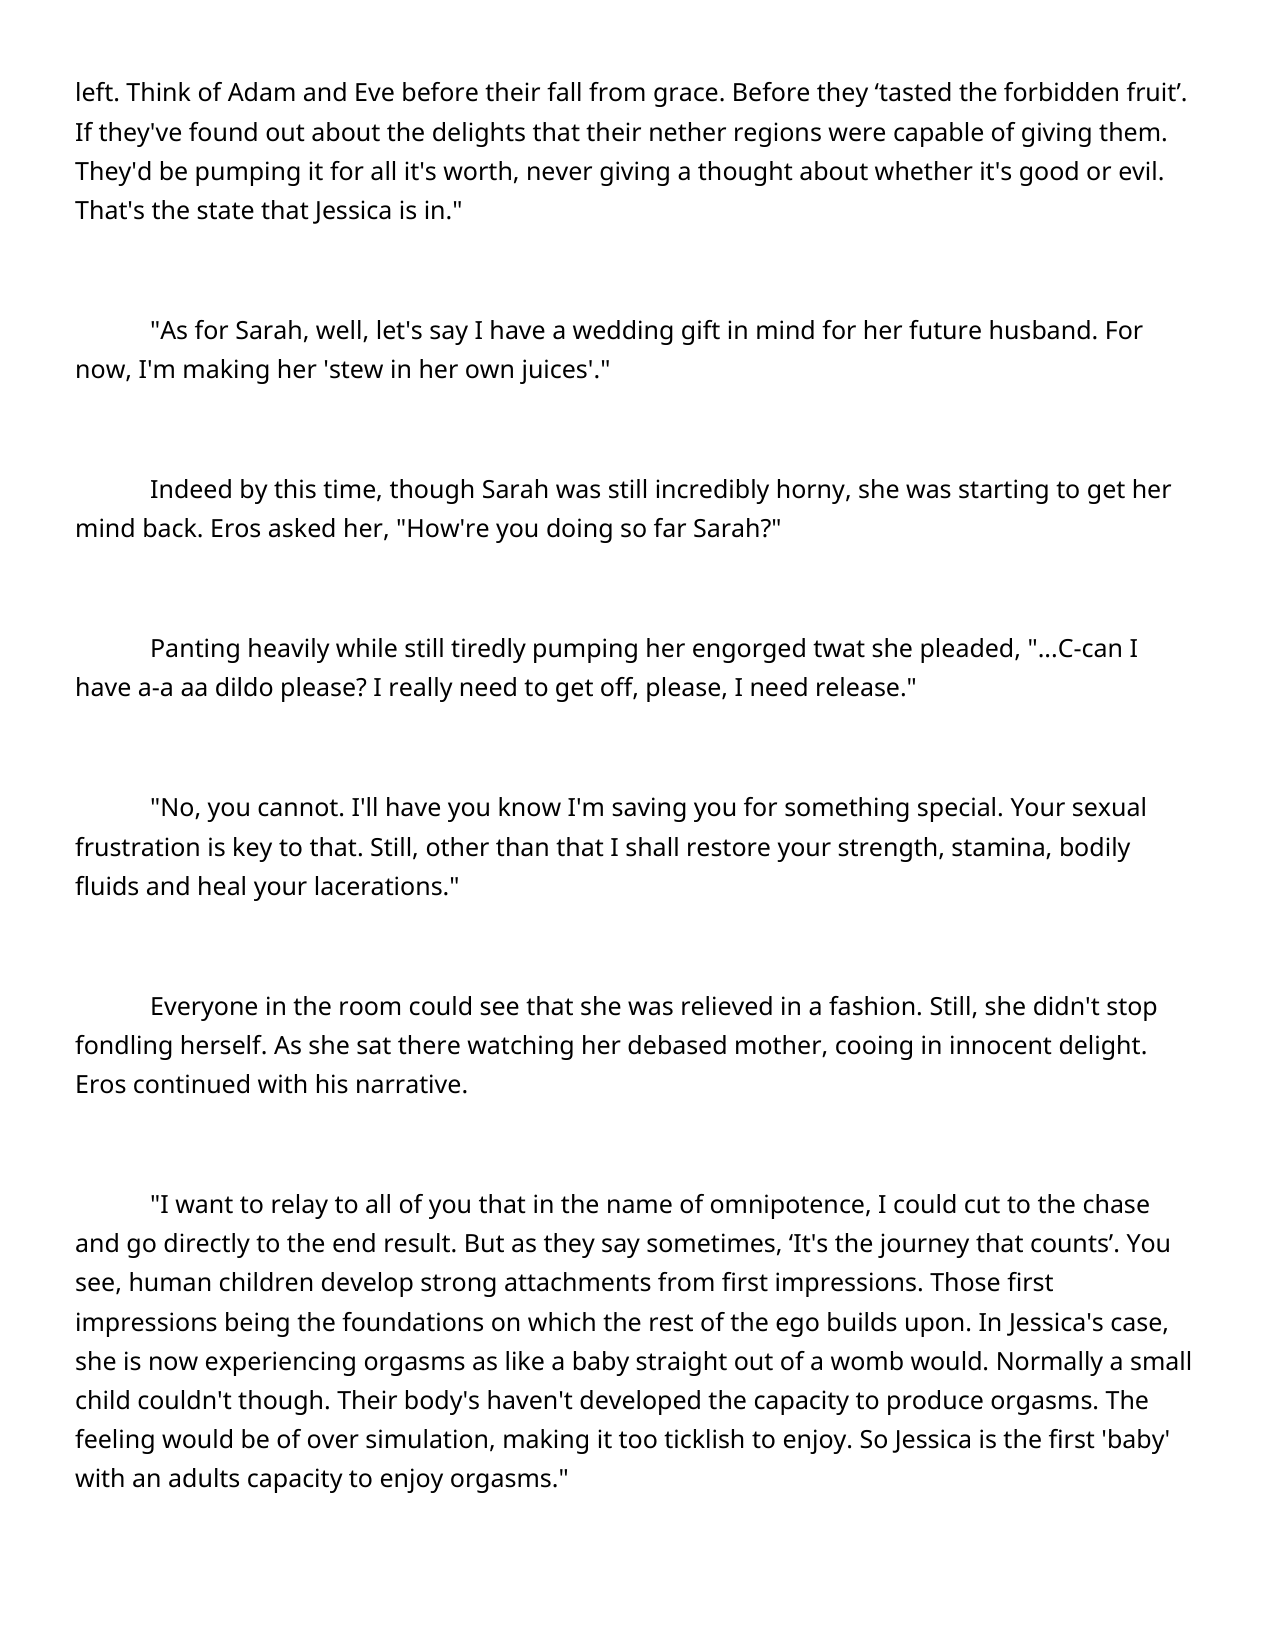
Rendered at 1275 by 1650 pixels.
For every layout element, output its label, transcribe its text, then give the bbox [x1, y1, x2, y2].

text "I want to relay to all of you that in the name of omnipotence, I could cut to the chase and go directly to the end result. But as they say sometimes, ‘It's the journey that counts’. You see, human children develop strong attachments from first impressions. Those first impressions being the foundations on which the rest of the ego builds upon. In Jessica's case, she is now experiencing orgasms as like a baby straight out of a womb would. Normally a small child couldn't though. Their body's haven't developed the capacity to produce orgasms. The feeling would be of over simulation, making it too ticklish to enjoy. So Jessica is the first 'baby' with an adults capacity to enjoy orgasms." [75, 1187, 1200, 1495]
text Everyone in the room could see that she was relieved in a fashion. Still, she didn't stop fondling herself. As she sat there watching her debased mother, cooing in innocent delight. Eros continued with his narrative. [75, 988, 1200, 1101]
text "As for Sarah, well, let's say I have a wedding gift in mind for her future husband. For now, I'm making her 'stew in her own juices'." [75, 312, 1200, 386]
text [75, 75, 1200, 227]
text Panting heavily while still tiredly pumping her engorged twat she pleaded, "...C-can I have a-a aa dildo please? I really need to get off, please, I need release." [75, 631, 1200, 704]
text "No, you cannot. I'll have you know I'm saving you for something special. Your sexual frustration is key to that. Still, other than that I shall restore your strength, stamina, bodily fluids and heal your lacerations." [75, 790, 1200, 902]
text Indeed by this time, though Sarah was still incredibly horny, she was starting to get her mind back. Eros asked her, "How're you doing so far Sarah?" [75, 472, 1200, 545]
